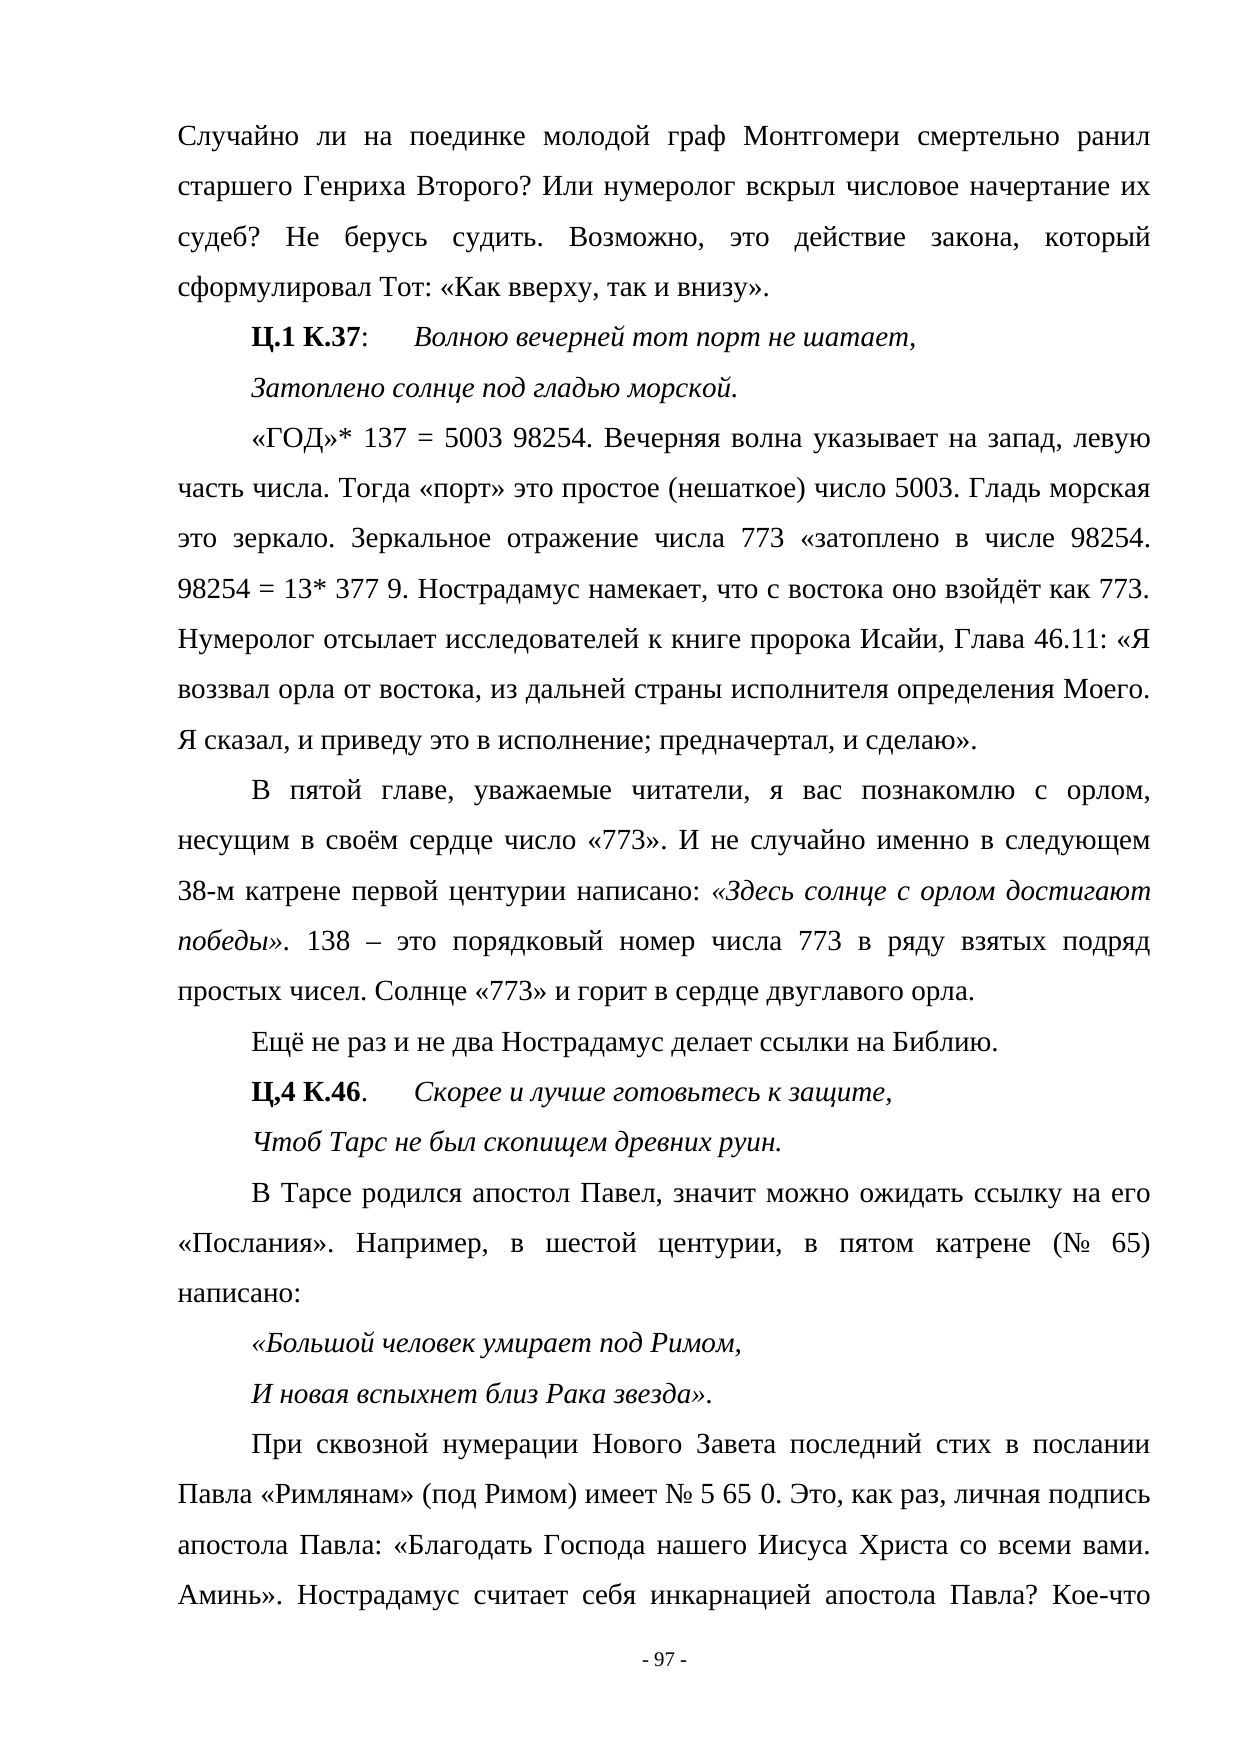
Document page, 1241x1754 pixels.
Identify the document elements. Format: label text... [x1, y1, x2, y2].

text Ц,4 К.46. Скорее и лучше готовьтесь к защите, [177, 1074, 1152, 1108]
text «ГОД»* 137 = 5003 98254. Вечерняя волна указывает на запад, левую часть числа. Тогда «порт» это простое (нешаткое) число 5003. Гладь морская это зеркало. Зеркальное отражение числа 773 «затоплено в числе 98254. 98254 = 13* 377 9. Нострадамус намекает, что с востока оно взойдёт как 773. Нумеролог отсылает исследователей к книге пророка Исайи, Глава 46.11: «Я воззвал орла от востока, из дальней страны исполнителя определения Моего. Я сказал, и приведу это в исполнение; предначертал, и сделаю». [177, 420, 1152, 755]
text И новая вспыхнет близ Рака звезда». [177, 1376, 1152, 1409]
text Чтоб Тарс не был скопищем древних руин. [177, 1124, 1152, 1158]
text В пятой главе, уважаемые читатели, я вас познакомлю с орлом, несущим в своём сердце число «773». И не случайно именно в следующем 38-м катрене первой центурии написано: «Здесь солнце с орлом достигают победы». 138 – это порядковый номер числа 773 в ряду взятых подряд простых чисел. Солнце «773» и горит в сердце двуглавого орла. [177, 772, 1152, 1007]
text Ц.1 К.37: Волною вечерней тот порт не шатает, [177, 319, 1152, 353]
text Ещё не раз и не два Нострадамус делает ссылки на Библию. [177, 1024, 1152, 1057]
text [177, 118, 1152, 303]
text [177, 1426, 1152, 1611]
text Затоплено солнце под гладью морской. [177, 370, 1152, 403]
text «Большой человек умирает под Римом, [177, 1326, 1152, 1359]
text В Тарсе родился апостол Павел, значит можно ожидать ссылку на его «Послания». Например, в шестой центурии, в пятом катрене (№ 65) написано: [177, 1175, 1152, 1309]
